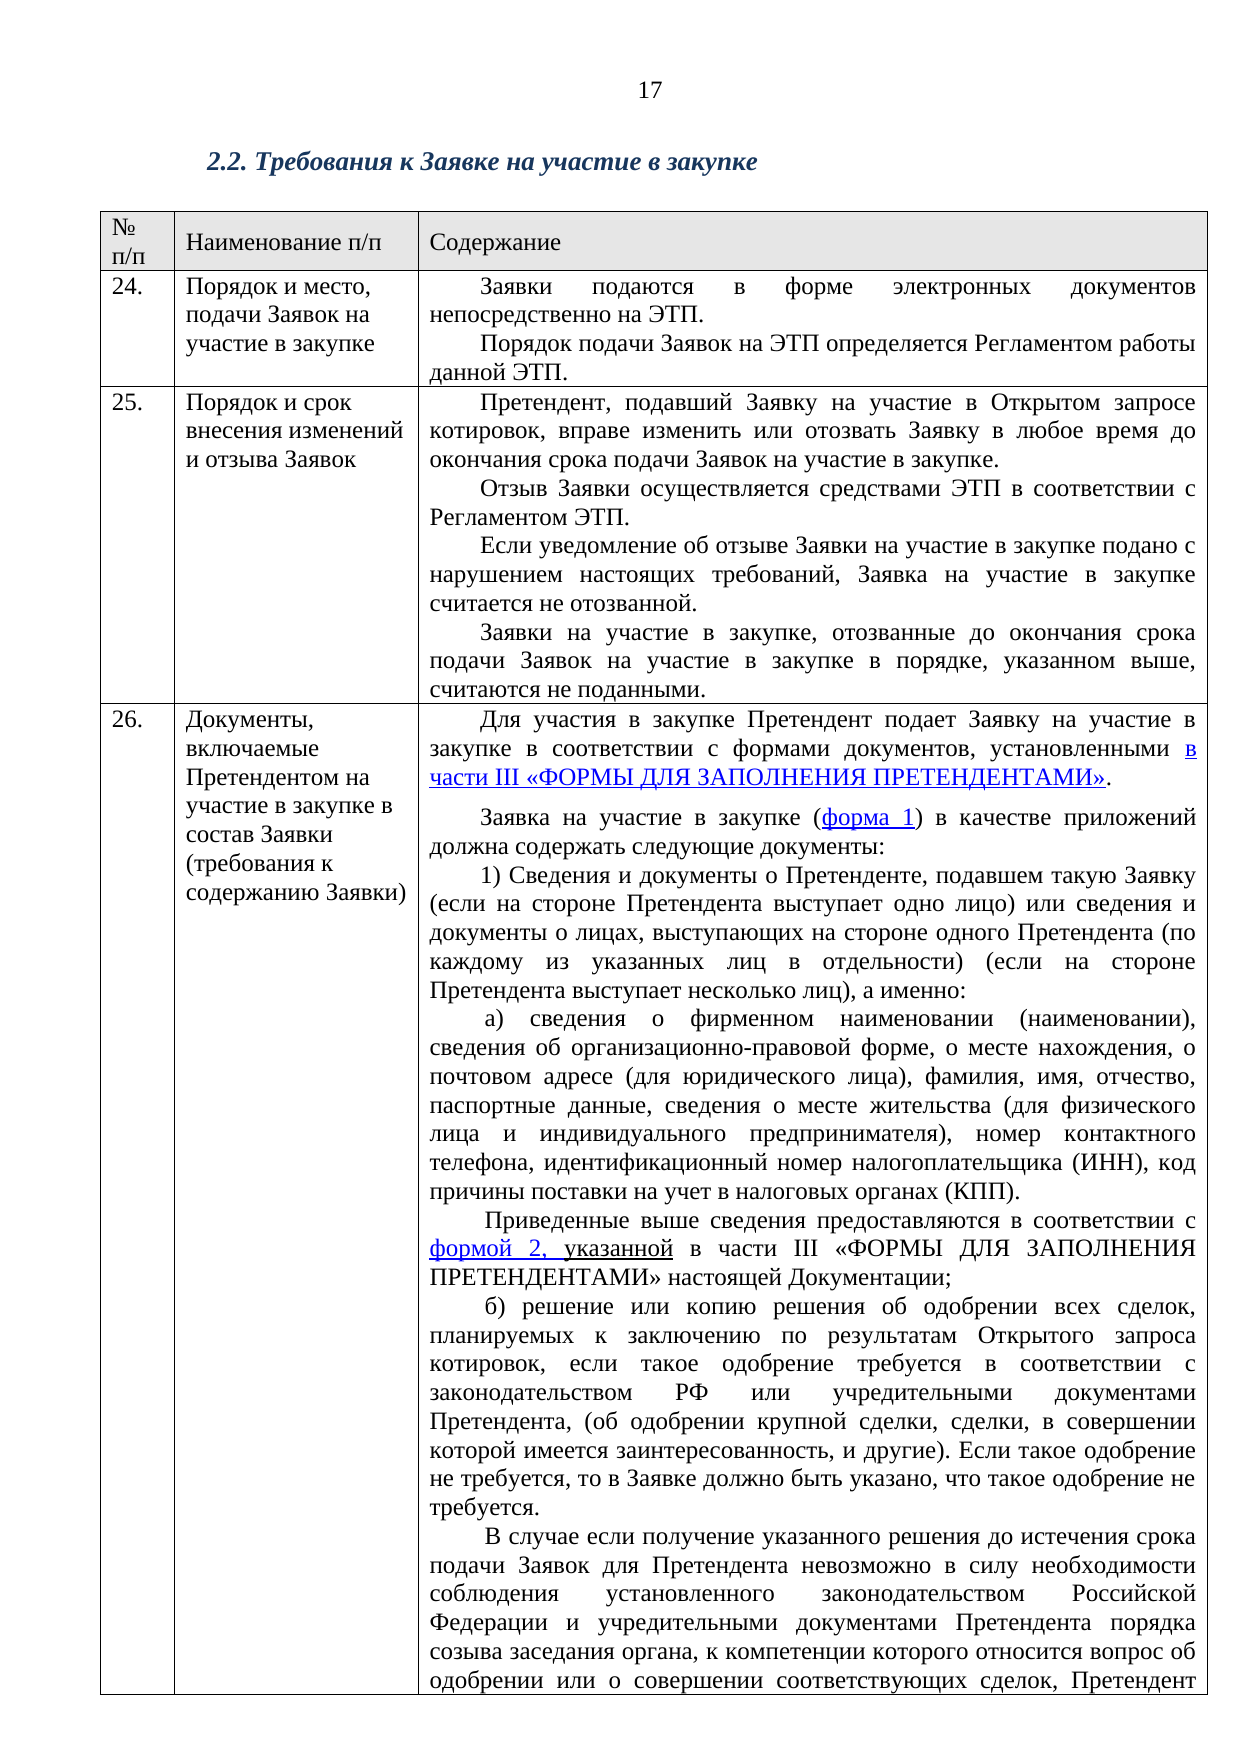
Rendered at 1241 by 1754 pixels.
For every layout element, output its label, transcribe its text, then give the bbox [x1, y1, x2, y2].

table_header Содержание [419, 212, 1207, 270]
table_cell Порядок и срок внесения изменений и отзыва Заявок [175, 387, 418, 703]
table_cell [101, 271, 174, 386]
table_cell Заявки подаются в форме электронных документов непосредственно на ЭТП. Порядок подачи Заявок на ЭТП определяется Регламентом работы данной ЭТП. [419, 271, 1207, 386]
table_header № п/п [101, 212, 174, 270]
table_header Наименование п/п [175, 212, 418, 270]
subtitle 2.2. Требования к Заявке на участие в закупке [207, 145, 1181, 176]
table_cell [419, 704, 1207, 1693]
table_cell Претендент, подавший Заявку на участие в Открытом запросе котировок, вправе изменить или отозвать Заявку в любое время до окончания срока подачи Заявок на участие в закупке. Отзыв Заявки осуществляется средствами ЭТП в соответствии с Регламентом ЭТП. Если уведомление об отзыве Заявки на участие в закупке подано с нарушением настоящих требований, Заявка на участие в закупке считается не отозванной. Заявки на участие в закупке, отозванные до окончания срока подачи Заявок на участие в закупке в порядке, указанном выше, считаются не поданными. [419, 387, 1207, 703]
table_cell [101, 387, 174, 703]
table_cell [101, 704, 174, 1693]
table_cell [175, 704, 418, 1693]
table_cell Порядок и место, подачи Заявок на участие в закупке [175, 271, 418, 386]
